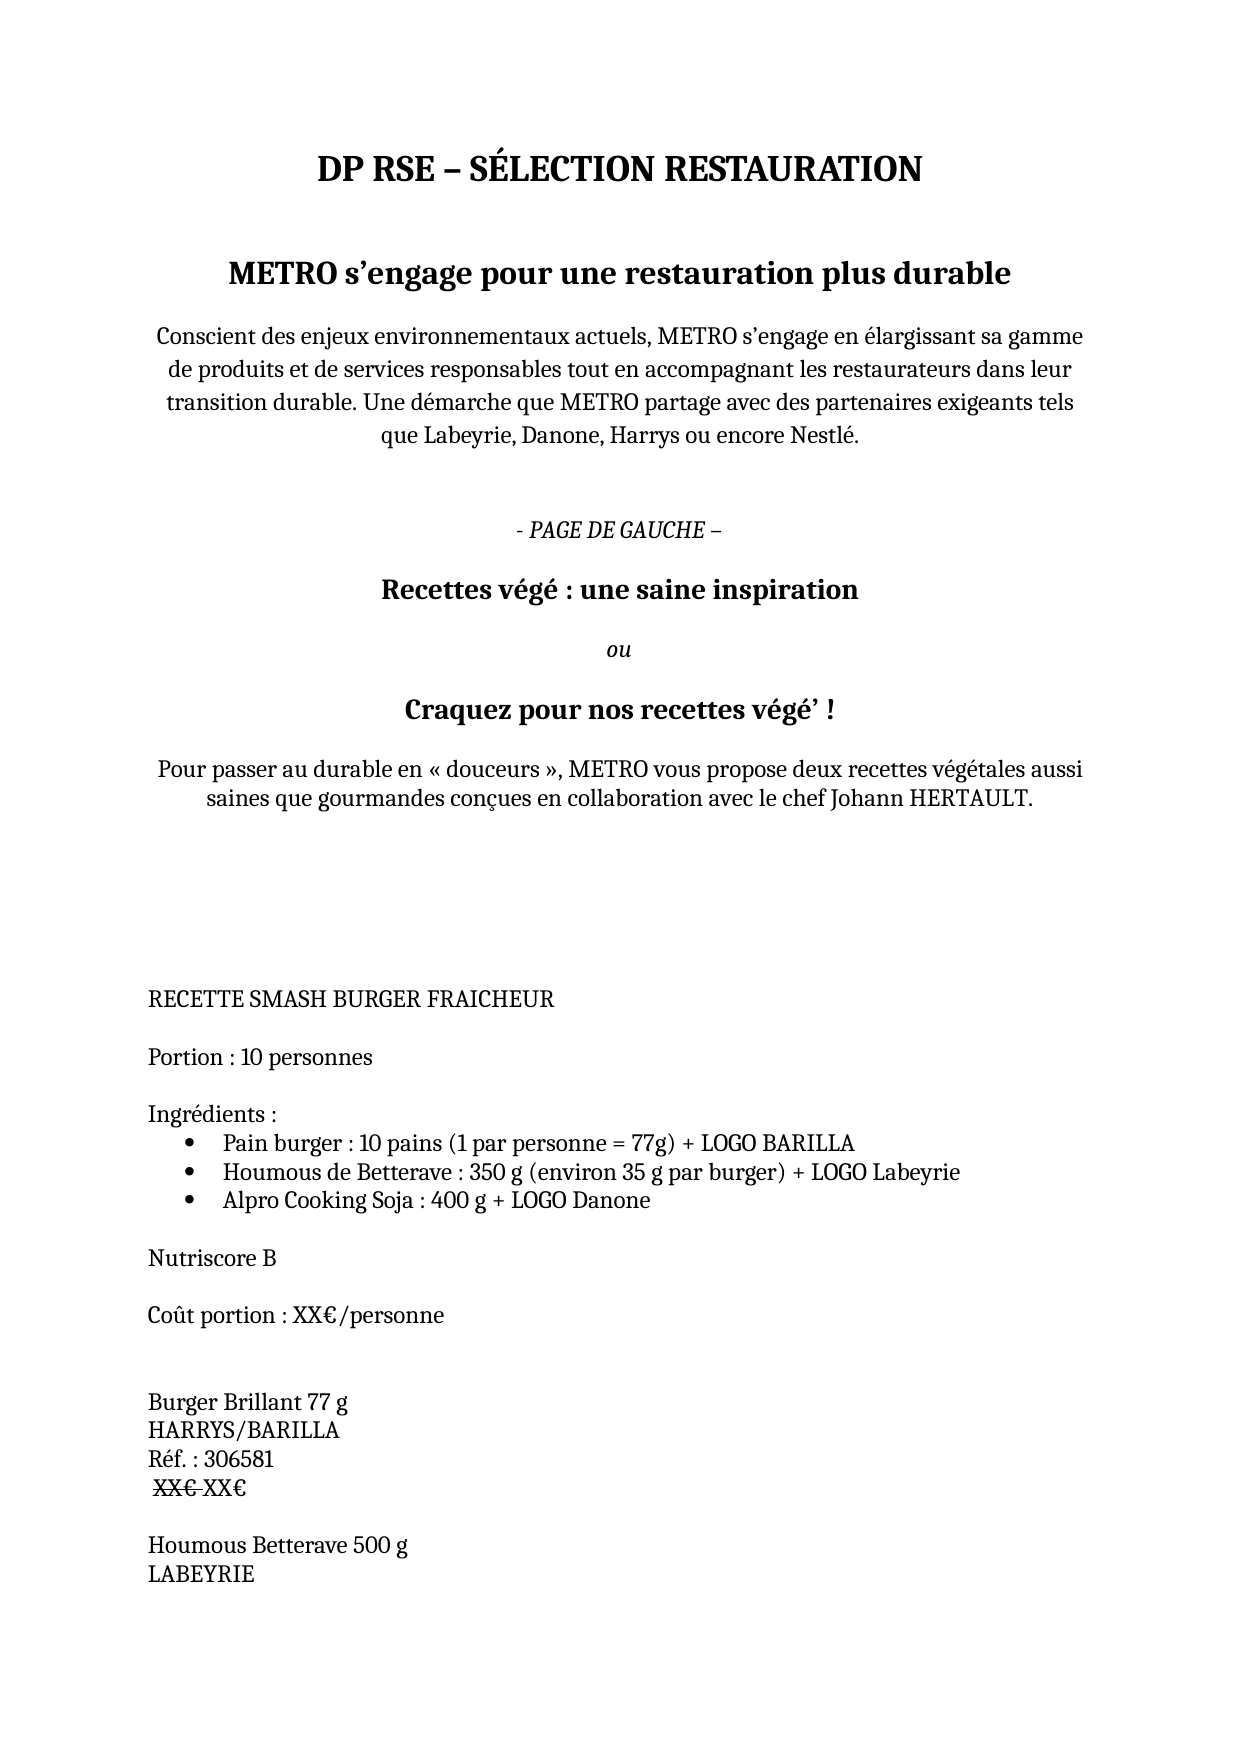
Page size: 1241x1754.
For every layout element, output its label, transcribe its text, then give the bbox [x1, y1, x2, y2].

text DP RSE – SÉLECTION RESTAURATION [148, 148, 1093, 191]
list Pain burger : 10 pains (1 par personne = 77g) + LOGO BARILLA [185, 1129, 1093, 1158]
text Réf. : 306581 [148, 1445, 1093, 1474]
text METRO s’engage pour une restauration plus durable [148, 255, 1093, 293]
text Coût portion : XX€/personne [148, 1301, 1093, 1330]
text Portion : 10 personnes [148, 1043, 1093, 1071]
text XX€ XX€ [148, 1474, 1093, 1503]
text LABEYRIE [148, 1560, 1093, 1589]
text Pour passer au durable en « douceurs », METRO vous propose deux recettes végétales aussi saines que gourmandes conçues en collaboration avec le chef Johann HERTAULT. [148, 755, 1093, 813]
list Houmous de Betterave : 350 g (environ 35 g par burger) + LOGO Labeyrie [185, 1158, 1093, 1186]
text Burger Brillant 77 g [148, 1388, 1093, 1416]
list Alpro Cooking Soja : 400 g + LOGO Danone [185, 1186, 1093, 1215]
text Conscient des enjeux environnementaux actuels, METRO s’engage en élargissant sa gamme de produits et de services responsables tout en accompagnant les restaurateurs dans leur transition durable. Une démarche que METRO partage avec des partenaires exigeants tels que Labeyrie, Danone, Harrys ou encore Nestlé. [148, 322, 1093, 449]
text - PAGE DE GAUCHE – [148, 516, 1093, 544]
text Nutriscore B [148, 1244, 1093, 1273]
text Ingrédients : [148, 1100, 1093, 1129]
text ou [148, 635, 1093, 664]
text Craquez pour nos recettes végé’ ! [148, 693, 1093, 726]
text Houmous Betterave 500 g [148, 1531, 1093, 1560]
text RECETTE SMASH BURGER FRAICHEUR [148, 985, 1093, 1014]
text Recettes végé : une saine inspiration [148, 573, 1093, 607]
text HARRYS/BARILLA [148, 1416, 1093, 1445]
